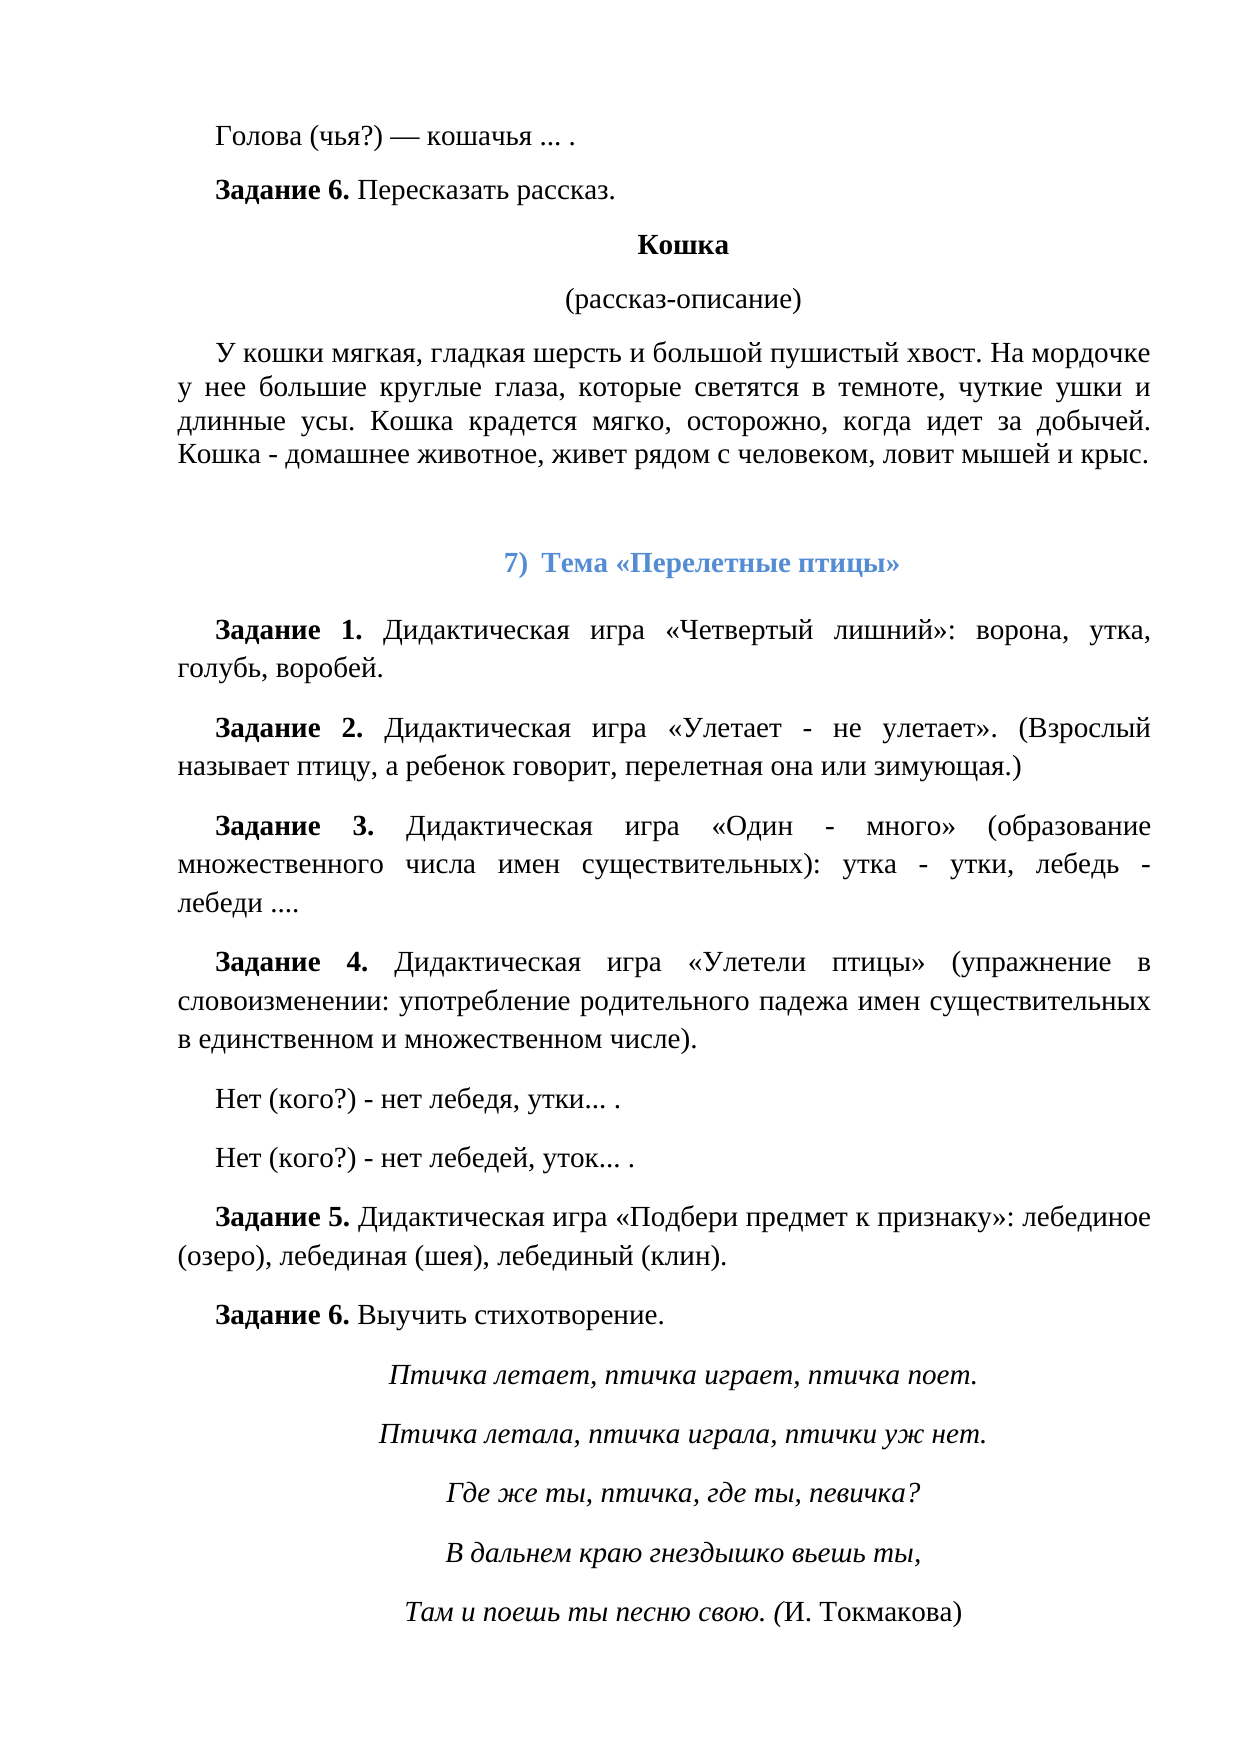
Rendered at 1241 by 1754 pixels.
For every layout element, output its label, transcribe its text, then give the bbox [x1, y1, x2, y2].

text Кошка [177, 227, 1152, 260]
text Задание 6. Выучить стихотворение. [177, 1297, 1152, 1331]
text Голова (чья?) — кошачья ... . [177, 118, 1152, 152]
text Задание 1. Дидактическая игра «Четвертый лишний»: ворона, утка, голубь, воробей. [177, 612, 1152, 684]
text Нет (кого?) - нет лебедей, уток... . [177, 1140, 1152, 1174]
text Где же ты, птичка, где ты, певичка? [177, 1476, 1152, 1509]
text Нет (кого?) - нет лебедя, утки... . [177, 1081, 1152, 1114]
text Задание 6. Пересказать рассказ. [177, 172, 1152, 206]
text Задание 5. Дидактическая игра «Подбери предмет к признаку»: лебединое (озеро), лебединая (шея), лебединый (клин). [177, 1199, 1152, 1272]
text (рассказ-описание) [177, 281, 1152, 315]
text Задание 4. Дидактическая игра «Улетели птицы» (упражнение в словоизменении: употребление родительного падежа имен существительных в единственном и множественном числе). [177, 944, 1152, 1055]
list Тема «Перелетные птицы» [252, 545, 1152, 578]
text Задание 2. Дидактическая игра «Улетает - не улетает». (Взрослый называет птицу, а ребенок говорит, перелетная она или зимующая.) [177, 710, 1152, 782]
text У кошки мягкая, гладкая шерсть и большой пушистый хвост. На мордочке у нее большие круглые глаза, которые светятся в темноте, чуткие ушки и длинные усы. Кошка крадется мягко, осторожно, когда идет за добычей. Кошка - домашнее животное, живет рядом с человеком, ловит мышей и крыс. [177, 336, 1152, 470]
text Задание 3. Дидактическая игра «Один - много» (образование множественного числа имен существительных): утка - утки, лебедь - лебеди .... [177, 808, 1152, 918]
text Птичка летает, птичка играет, птичка поет. [177, 1357, 1152, 1390]
text Там и поешь ты песню свою. (И. Токмакова) [177, 1594, 1152, 1628]
text В дальнем краю гнездышко вьешь ты, [177, 1535, 1152, 1568]
text Птичка летала, птичка играла, птички уж нет. [177, 1416, 1152, 1450]
